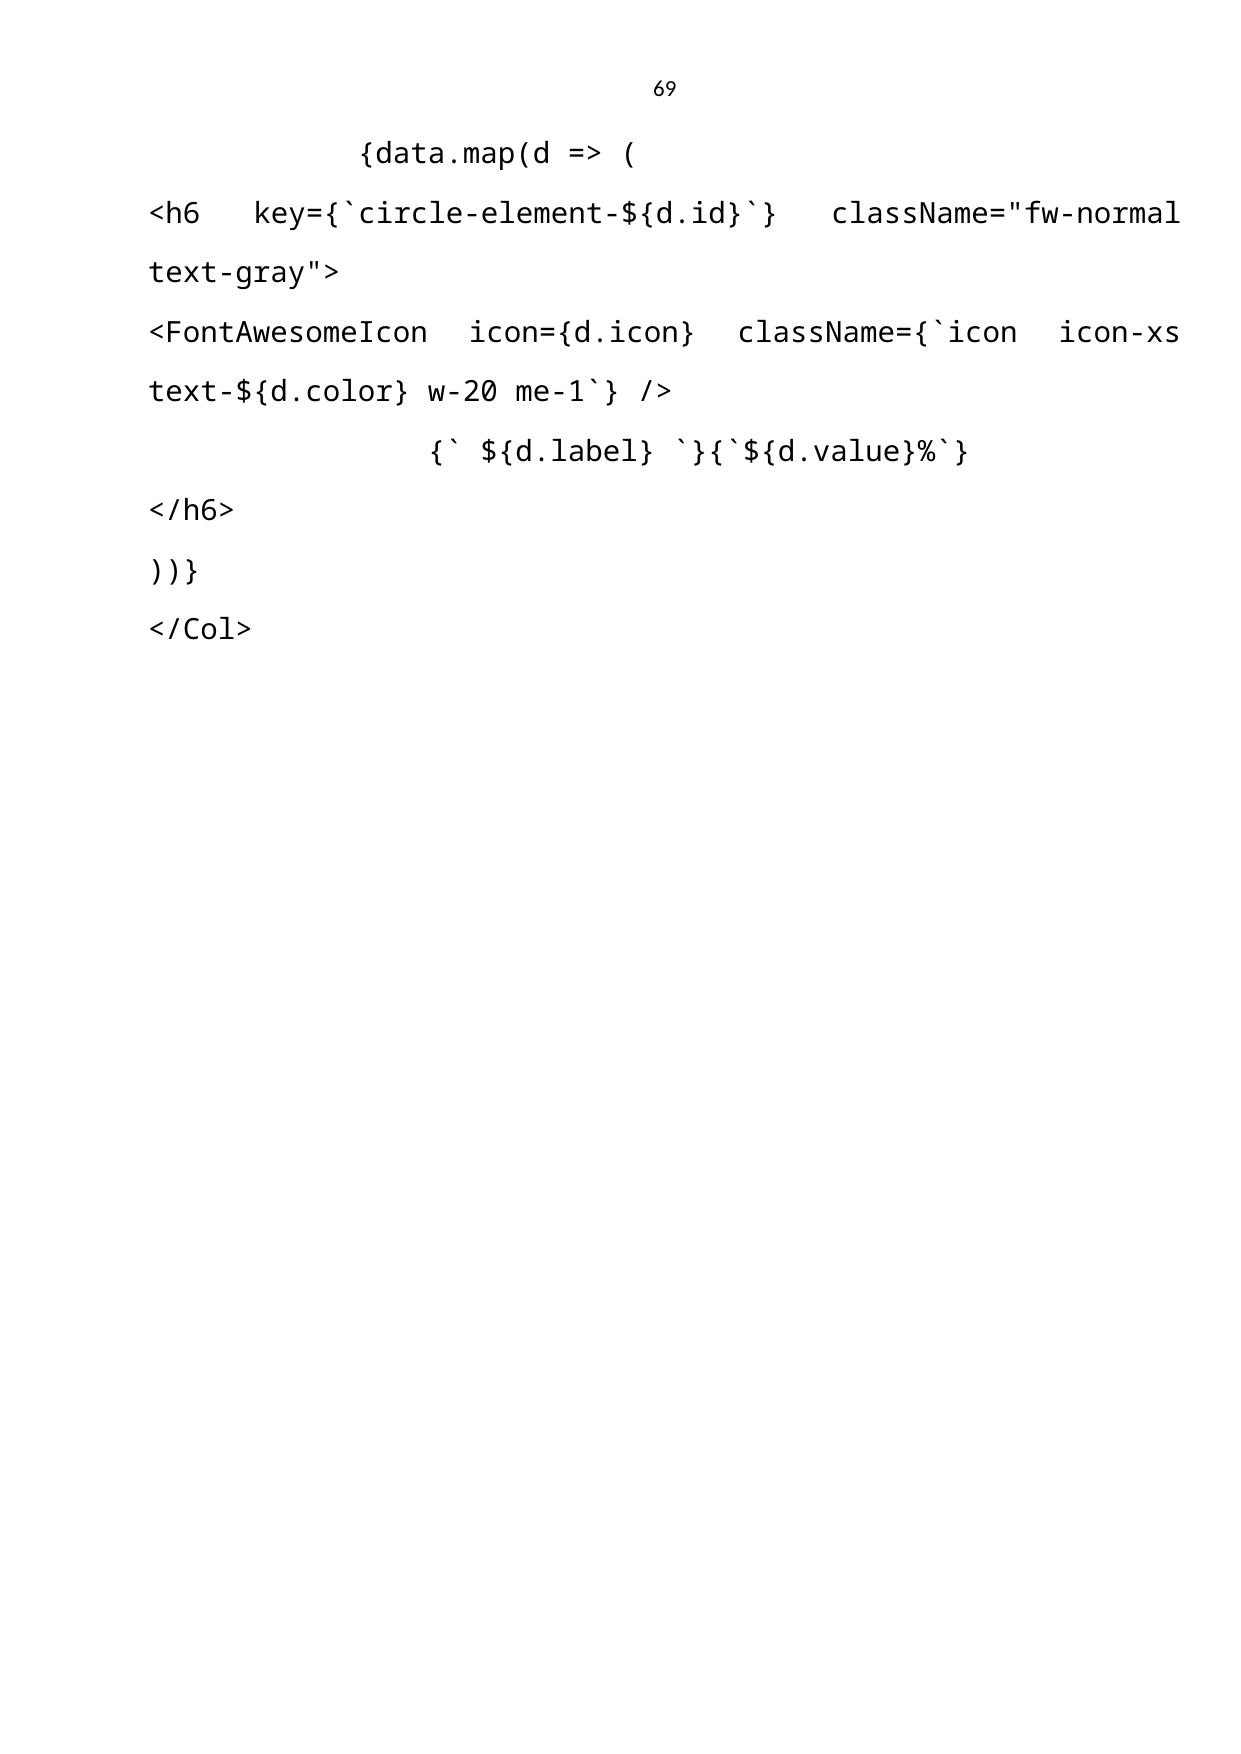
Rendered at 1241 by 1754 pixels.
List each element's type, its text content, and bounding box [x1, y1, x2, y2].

text {data.map(d => ( [148, 132, 1181, 172]
text {` ${d.label} `}{`${d.value}%`} [148, 430, 1181, 469]
text </h6> [148, 489, 1181, 529]
text ))} [148, 549, 1181, 588]
text </Col> [148, 608, 1181, 648]
text <h6 key={`circle-element-${d.id}`} className="fw-normal text-gray"> [148, 192, 1181, 291]
text <FontAwesomeIcon icon={d.icon} className={`icon icon-xs text-${d.color} w-20 me-1`} /> [148, 311, 1181, 410]
